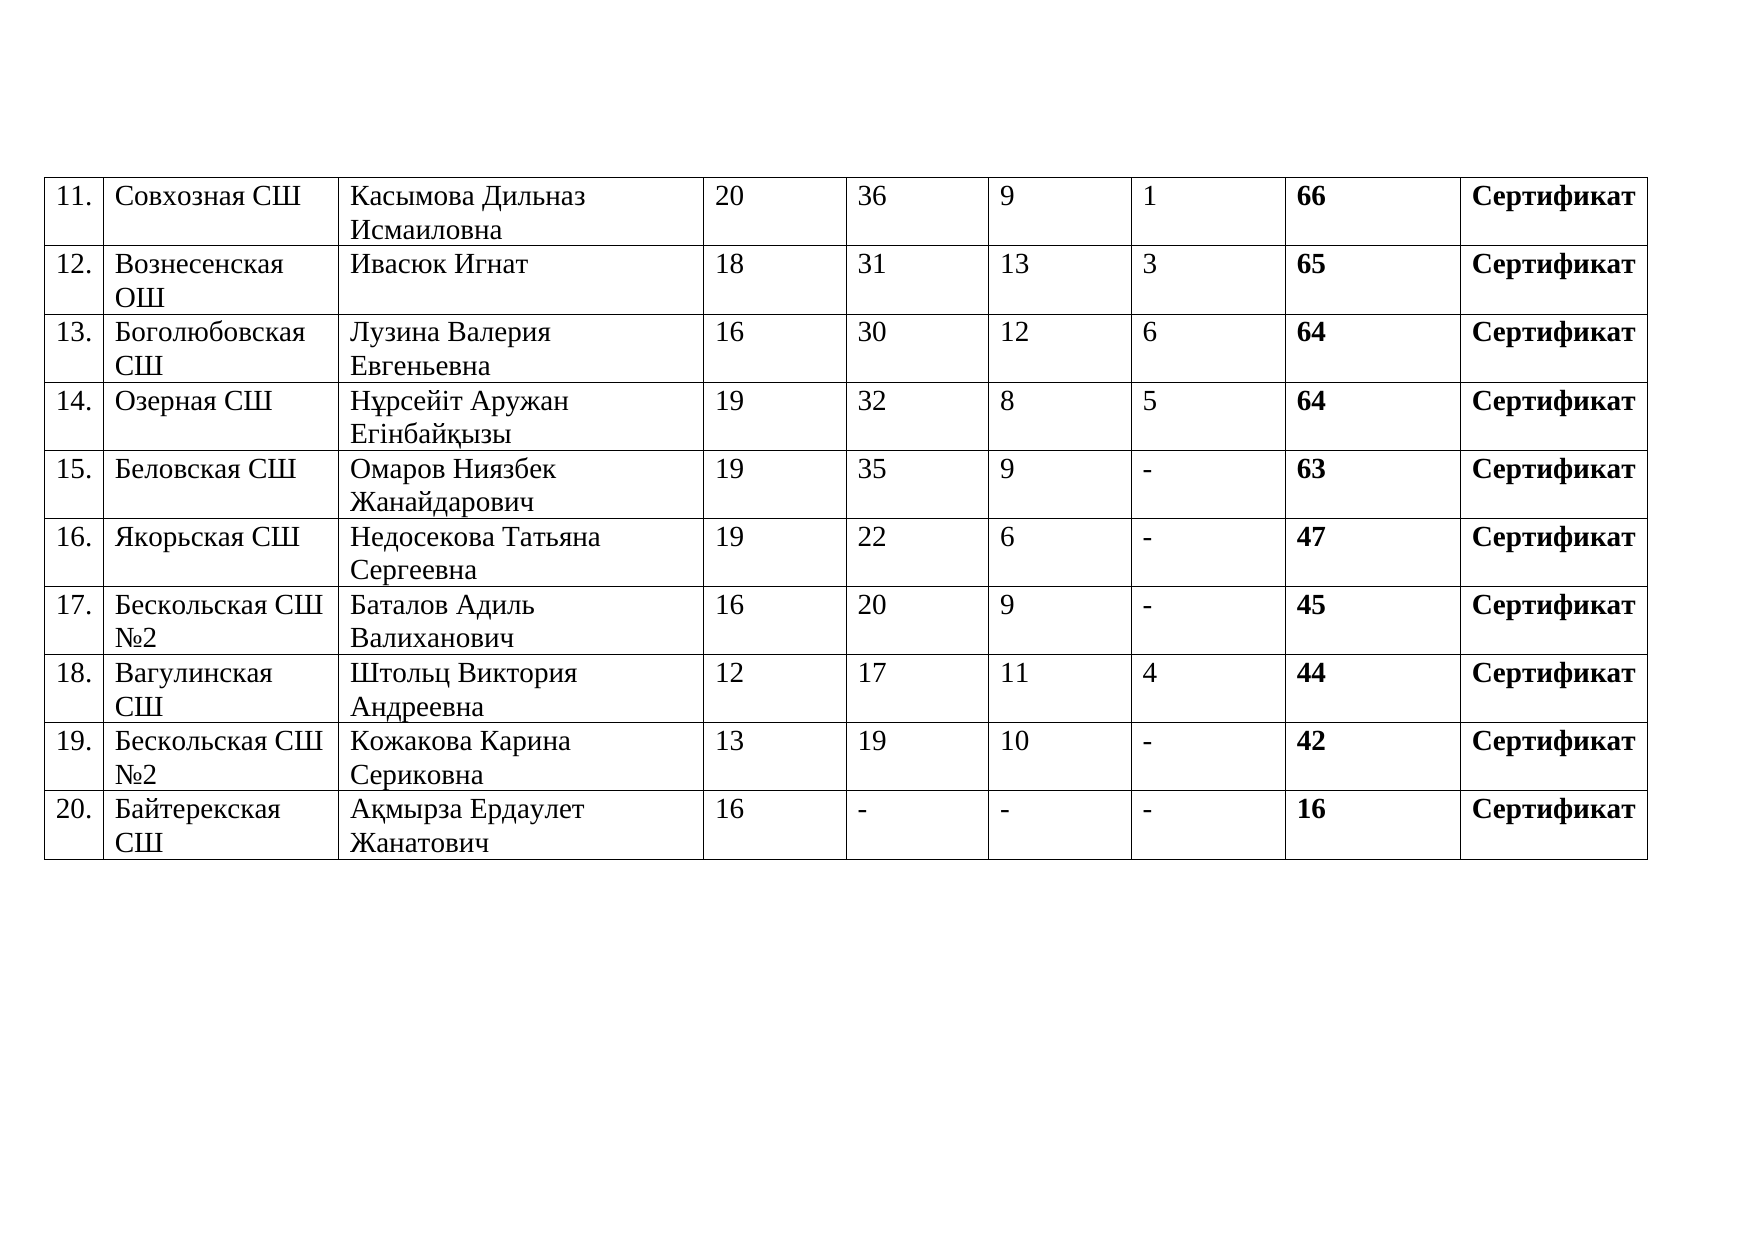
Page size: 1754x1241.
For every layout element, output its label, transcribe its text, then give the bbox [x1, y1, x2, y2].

table_cell 65 [1286, 246, 1460, 313]
table_cell 8 [989, 383, 1131, 450]
table_cell 42 [1286, 723, 1460, 790]
table_cell Сертификат [1461, 451, 1647, 518]
table_cell 19. [45, 723, 103, 790]
table_cell Вагулинская СШ [104, 655, 338, 722]
table_cell 10 [989, 723, 1131, 790]
table_cell Недосекова Татьяна Сергеевна [339, 519, 703, 586]
table_cell 31 [847, 246, 988, 313]
table_cell Боголюбовская СШ [104, 315, 338, 382]
table_cell Вознесенская ОШ [104, 246, 338, 313]
table_cell - [989, 791, 1131, 858]
table_cell Сертификат [1461, 791, 1647, 858]
table_cell 11. [45, 178, 103, 245]
table_cell Сертификат [1461, 587, 1647, 654]
table_cell Касымова Дильназ Исмаиловна [339, 178, 703, 245]
table_cell Кожакова Карина Сериковна [339, 723, 703, 790]
table_cell Сертификат [1461, 246, 1647, 313]
table_cell 3 [1132, 246, 1285, 313]
table_cell 19 [704, 451, 846, 518]
table_cell - [1132, 587, 1285, 654]
table_cell 9 [989, 587, 1131, 654]
table_cell 4 [1132, 655, 1285, 722]
table_cell - [1132, 723, 1285, 790]
table_cell 19 [847, 723, 988, 790]
table_cell 32 [847, 383, 988, 450]
table_cell Лузина Валерия Евгеньевна [339, 315, 703, 382]
table_cell Сертификат [1461, 519, 1647, 586]
table_cell 18 [704, 246, 846, 313]
table_cell 22 [847, 519, 988, 586]
table_cell 16. [45, 519, 103, 586]
table_cell 30 [847, 315, 988, 382]
table_cell 5 [1132, 383, 1285, 450]
table_cell 1 [1132, 178, 1285, 245]
table_cell 19 [704, 519, 846, 586]
table_cell 12 [704, 655, 846, 722]
table_cell 16 [704, 791, 846, 858]
table_cell 12 [989, 315, 1131, 382]
table_cell 36 [847, 178, 988, 245]
table_cell 6 [989, 519, 1131, 586]
table_cell 16 [704, 587, 846, 654]
table_cell Ивасюк Игнат [339, 246, 703, 313]
table_cell 20. [45, 791, 103, 858]
table_cell - [1132, 519, 1285, 586]
table_cell 11 [989, 655, 1131, 722]
table_cell Якорьская СШ [104, 519, 338, 586]
table_cell Совхозная СШ [104, 178, 338, 245]
table_cell 35 [847, 451, 988, 518]
table_cell 16 [1286, 791, 1460, 858]
table_cell 18. [45, 655, 103, 722]
table_cell 15. [45, 451, 103, 518]
table_cell 9 [989, 451, 1131, 518]
table_cell Нұрсейіт Аружан Егінбайқызы [339, 383, 703, 450]
table_cell Ақмырза Ердаулет Жанатович [339, 791, 703, 858]
table_cell 66 [1286, 178, 1460, 245]
table_cell Сертификат [1461, 723, 1647, 790]
table_cell 17 [847, 655, 988, 722]
table_cell Сертификат [1461, 383, 1647, 450]
table_cell 44 [1286, 655, 1460, 722]
table_cell 45 [1286, 587, 1460, 654]
table_cell 9 [989, 178, 1131, 245]
table_cell Беловская СШ [104, 451, 338, 518]
table_cell 12. [45, 246, 103, 313]
table_cell - [847, 791, 988, 858]
table_cell Омаров Ниязбек Жанайдарович [339, 451, 703, 518]
table_cell 20 [704, 178, 846, 245]
table_cell Байтерекская СШ [104, 791, 338, 858]
table_cell Озерная СШ [104, 383, 338, 450]
table_cell 47 [1286, 519, 1460, 586]
table_cell 64 [1286, 315, 1460, 382]
table_cell - [1132, 791, 1285, 858]
table_cell 13. [45, 315, 103, 382]
table_cell Баталов Адиль Валиханович [339, 587, 703, 654]
table_cell 17. [45, 587, 103, 654]
table_cell Сертификат [1461, 655, 1647, 722]
table_cell Бескольская СШ №2 [104, 587, 338, 654]
table_cell 6 [1132, 315, 1285, 382]
table_cell - [1132, 451, 1285, 518]
table_cell Сертификат [1461, 315, 1647, 382]
table_cell 63 [1286, 451, 1460, 518]
table_cell 14. [45, 383, 103, 450]
table_cell 20 [847, 587, 988, 654]
table_cell 16 [704, 315, 846, 382]
table_cell 19 [704, 383, 846, 450]
table_cell Сертификат [1461, 178, 1647, 245]
table_cell 64 [1286, 383, 1460, 450]
table_cell Штольц Виктория Андреевна [339, 655, 703, 722]
table_cell Бескольская СШ №2 [104, 723, 338, 790]
table_cell 13 [704, 723, 846, 790]
table_cell 13 [989, 246, 1131, 313]
